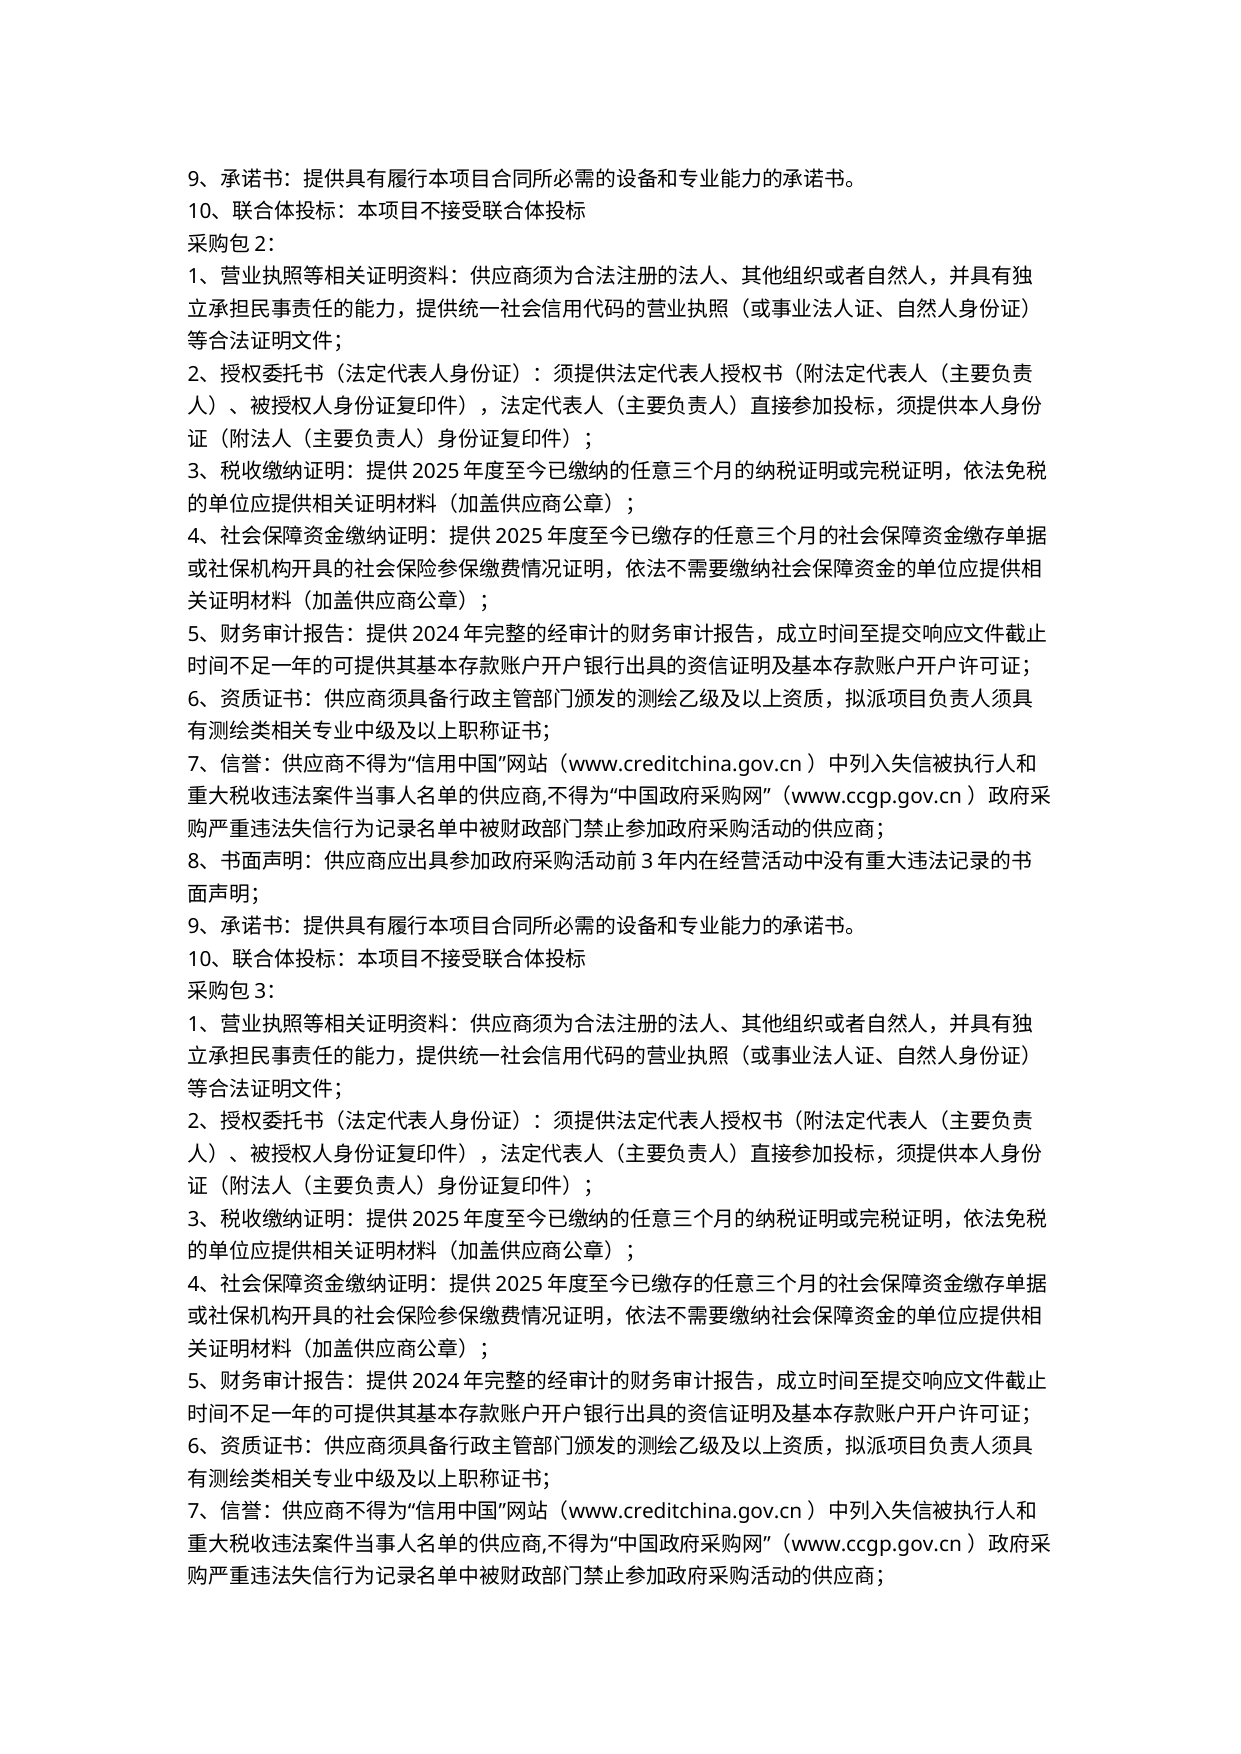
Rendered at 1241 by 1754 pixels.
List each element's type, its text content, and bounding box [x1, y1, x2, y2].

text 采购包2： [187, 227, 1053, 259]
text 8、书面声明：供应商应出具参加政府采购活动前3年内在经营活动中没有重大违法记录的书面声明； [187, 844, 1053, 909]
text 1、营业执照等相关证明资料：供应商须为合法注册的法人、其他组织或者自然人，并具有独立承担民事责任的能力，提供统一社会信用代码的营业执照（或事业法人证、自然人身份证）等合法证明文件； [187, 1007, 1053, 1104]
text 9、承诺书：提供具有履行本项目合同所必需的设备和专业能力的承诺书。 [187, 909, 1053, 942]
text 7、信誉：供应商不得为“信用中国”网站（www.creditchina.gov.cn ）中列入失信被执行人和重大税收违法案件当事人名单的供应商,不得为“中国政府采购网”（www.ccgp.gov.cn ）政府采购严重违法失信行为记录名单中被财政部门禁止参加政府采购活动的供应商； [187, 747, 1053, 844]
text 1、营业执照等相关证明资料：供应商须为合法注册的法人、其他组织或者自然人，并具有独立承担民事责任的能力，提供统一社会信用代码的营业执照（或事业法人证、自然人身份证）等合法证明文件； [187, 259, 1053, 357]
text 5、财务审计报告：提供2024年完整的经审计的财务审计报告，成立时间至提交响应文件截止时间不足一年的可提供其基本存款账户开户银行出具的资信证明及基本存款账户开户许可证； [187, 1364, 1053, 1429]
text 10、联合体投标：本项目不接受联合体投标 [187, 194, 1053, 227]
text 采购包3： [187, 974, 1053, 1007]
text 5、财务审计报告：提供2024年完整的经审计的财务审计报告，成立时间至提交响应文件截止时间不足一年的可提供其基本存款账户开户银行出具的资信证明及基本存款账户开户许可证； [187, 617, 1053, 682]
text 6、资质证书：供应商须具备行政主管部门颁发的测绘乙级及以上资质，拟派项目负责人须具有测绘类相关专业中级及以上职称证书； [187, 1429, 1053, 1494]
text 2、授权委托书（法定代表人身份证）：须提供法定代表人授权书（附法定代表人（主要负责人）、被授权人身份证复印件），法定代表人（主要负责人）直接参加投标，须提供本人身份证（附法人（主要负责人）身份证复印件）； [187, 1104, 1053, 1202]
text 9、承诺书：提供具有履行本项目合同所必需的设备和专业能力的承诺书。 [187, 162, 1053, 194]
text 3、税收缴纳证明：提供2025年度至今已缴纳的任意三个月的纳税证明或完税证明，依法免税的单位应提供相关证明材料（加盖供应商公章）； [187, 454, 1053, 519]
text 10、联合体投标：本项目不接受联合体投标 [187, 942, 1053, 974]
text 2、授权委托书（法定代表人身份证）：须提供法定代表人授权书（附法定代表人（主要负责人）、被授权人身份证复印件），法定代表人（主要负责人）直接参加投标，须提供本人身份证（附法人（主要负责人）身份证复印件）； [187, 357, 1053, 454]
text 7、信誉：供应商不得为“信用中国”网站（www.creditchina.gov.cn ）中列入失信被执行人和重大税收违法案件当事人名单的供应商,不得为“中国政府采购网”（www.ccgp.gov.cn ）政府采购严重违法失信行为记录名单中被财政部门禁止参加政府采购活动的供应商； [187, 1494, 1053, 1592]
text 3、税收缴纳证明：提供2025年度至今已缴纳的任意三个月的纳税证明或完税证明，依法免税的单位应提供相关证明材料（加盖供应商公章）； [187, 1202, 1053, 1267]
text 4、社会保障资金缴纳证明：提供2025年度至今已缴存的任意三个月的社会保障资金缴存单据或社保机构开具的社会保险参保缴费情况证明，依法不需要缴纳社会保障资金的单位应提供相关证明材料（加盖供应商公章）； [187, 519, 1053, 617]
text 6、资质证书：供应商须具备行政主管部门颁发的测绘乙级及以上资质，拟派项目负责人须具有测绘类相关专业中级及以上职称证书； [187, 682, 1053, 747]
text 4、社会保障资金缴纳证明：提供2025年度至今已缴存的任意三个月的社会保障资金缴存单据或社保机构开具的社会保险参保缴费情况证明，依法不需要缴纳社会保障资金的单位应提供相关证明材料（加盖供应商公章）； [187, 1267, 1053, 1364]
